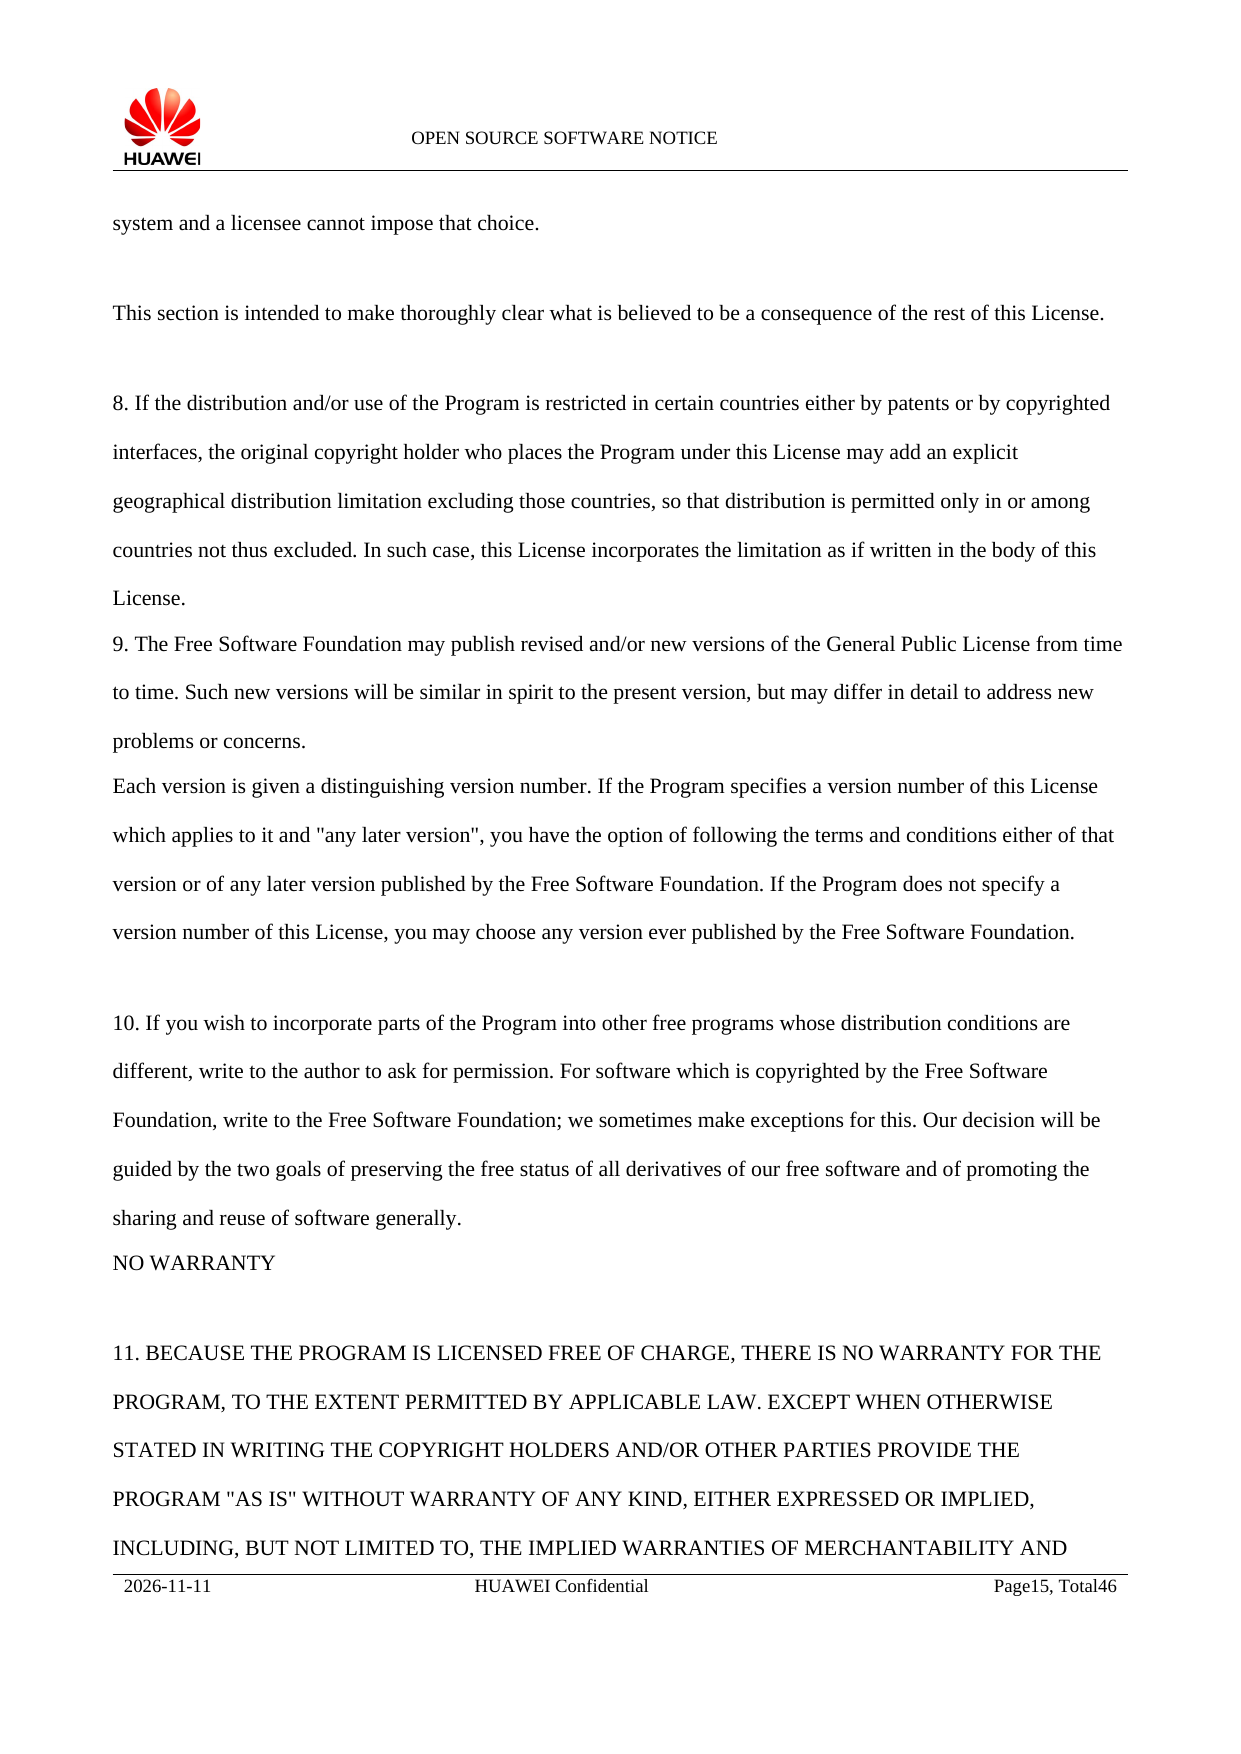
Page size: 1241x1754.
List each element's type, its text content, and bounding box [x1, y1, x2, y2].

text 10. If you wish to incorporate parts of the Program into other free programs whose distribution conditions are different, write to the author to ask for permission. For software which is copyrighted by the Free Software Foundation, write to the Free Software Foundation; we sometimes make exceptions for this. Our decision will be guided by the two goals of preserving the free status of all derivatives of our free software and of promoting the sharing and reuse of software generally. [112, 1006, 1128, 1233]
text 8. If the distribution and/or use of the Program is restricted in certain countries either by patents or by copyrighted interfaces, the original copyright holder who places the Program under this License may add an explicit geographical distribution limitation excluding those countries, so that distribution is permitted only in or among countries not thus excluded. In such case, this License incorporates the limitation as if written in the body of this License. [112, 387, 1128, 614]
text Each version is given a distinguishing version number. If the Program specifies a version number of this License which applies to it and "any later version", you have the option of following the terms and conditions either of that version or of any later version published by the Free Software Foundation. If the Program does not specify a version number of this License, you may choose any version ever published by the Free Software Foundation. [112, 769, 1128, 948]
text NO WARRANTY [112, 1246, 1128, 1278]
text 9. The Free Software Foundation may publish revised and/or new versions of the General Public License from time to time. Such new versions will be similar in spirit to the present version, but may differ in detail to address new problems or concerns. [112, 627, 1128, 757]
picture [124, 88, 201, 165]
text This section is intended to make thoroughly clear what is believed to be a consequence of the rest of this License. [112, 297, 1128, 329]
